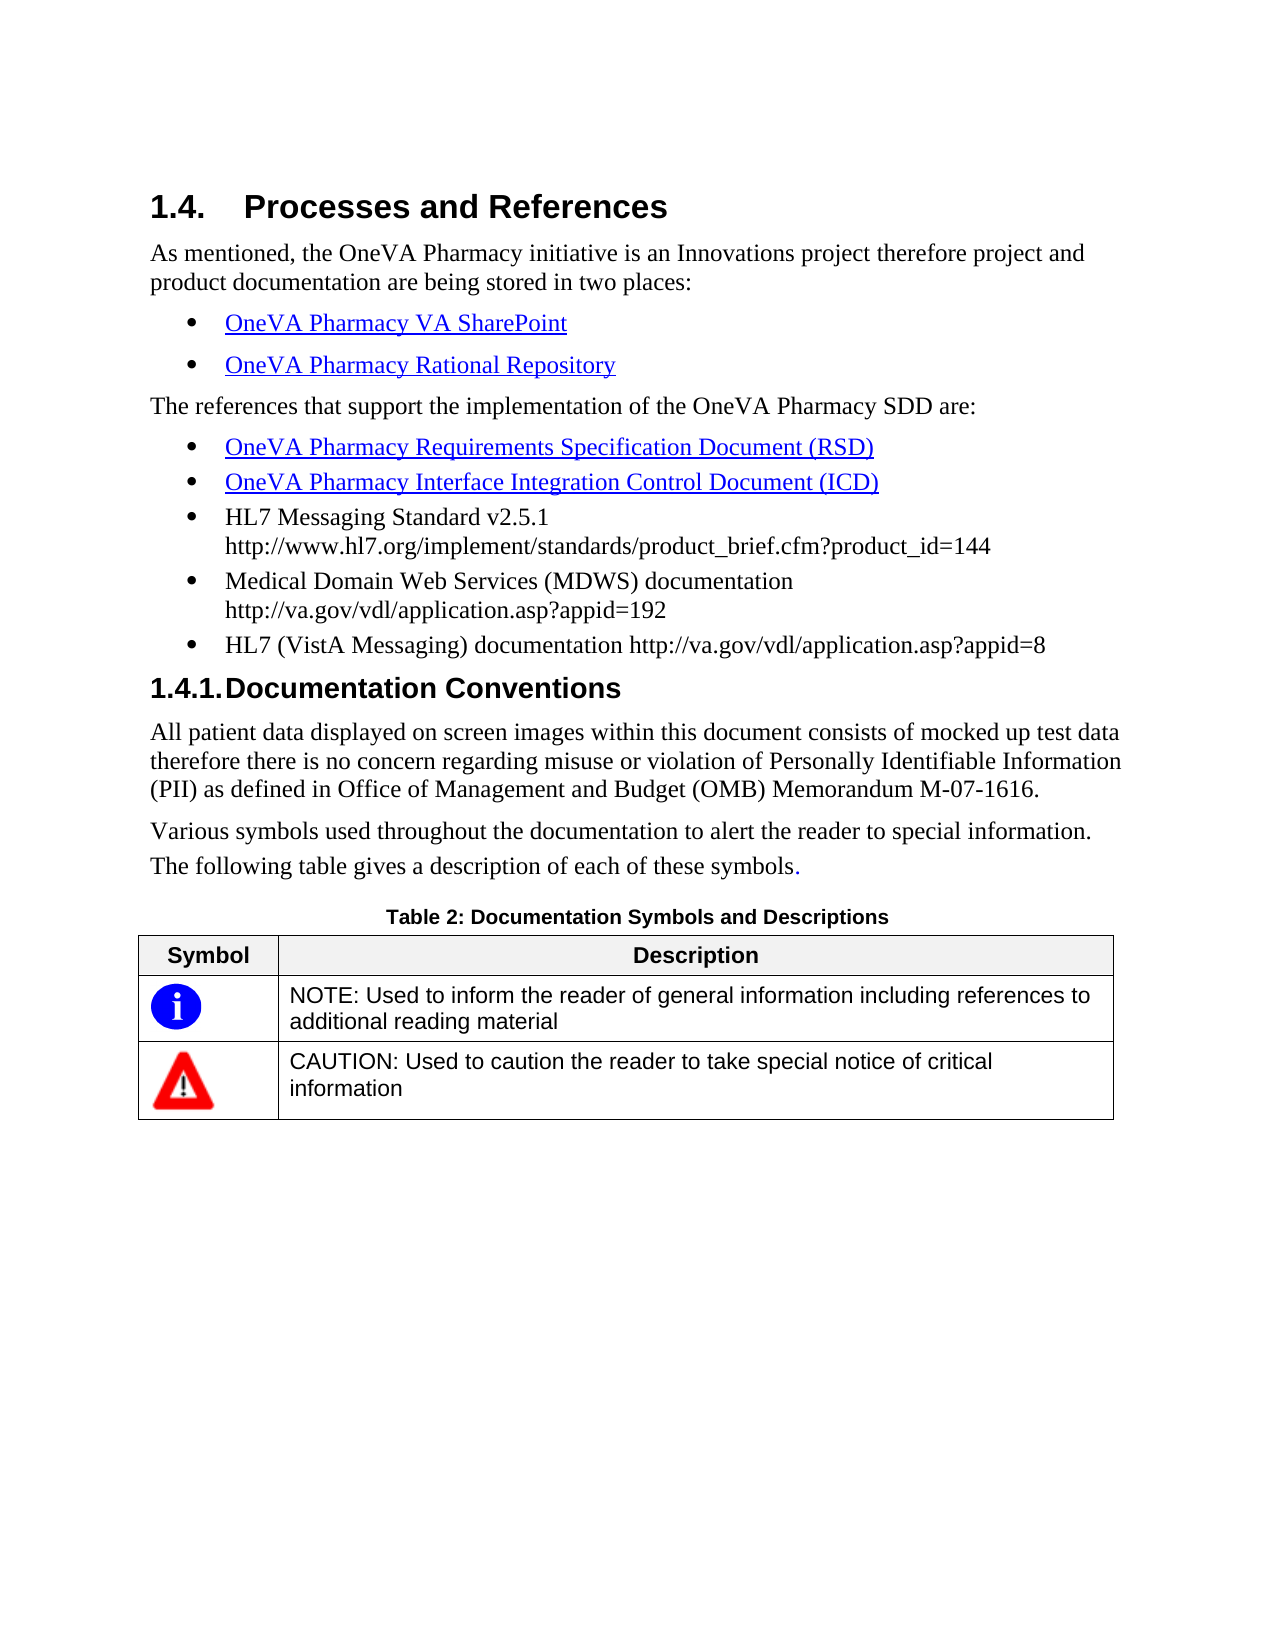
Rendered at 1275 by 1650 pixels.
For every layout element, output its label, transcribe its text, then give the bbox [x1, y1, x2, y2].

text Table 2: Documentation Symbols and Descriptions [150, 904, 1125, 928]
table_cell NOTE: Used to inform the reader of general information including references to additional reading material [279, 976, 1113, 1041]
table_cell CAUTION: Used to caution the reader to take special notice of critical information [279, 1042, 1113, 1118]
table_header Description [279, 936, 1113, 974]
list OneVA Pharmacy VA SharePoint [187, 308, 1125, 337]
table_header Symbol [139, 936, 278, 974]
text HL7 Messaging Standard v2.5.1 http://www.hl7.org/implement/standards/product_brief.cfm?product_id=144 [187, 502, 1125, 560]
list OneVA Pharmacy Rational Repository [187, 350, 1125, 378]
text HL7 (VistA Messaging) documentation http://va.gov/vdl/application.asp?appid=8 [187, 630, 1125, 658]
text OneVA Pharmacy Requirements Specification Document (RSD) [187, 432, 1125, 461]
list Various symbols used throughout the documentation to alert the reader to special information. [150, 816, 1125, 844]
text OneVA Pharmacy Interface Integration Control Document (ICD) [187, 467, 1125, 496]
list The following table gives a description of each of these symbols. [150, 851, 1125, 879]
text Medical Domain Web Services (MDWS) documentation http://va.gov/vdl/application.asp?appid=192 [187, 566, 1125, 623]
subtitle Processes and References [150, 187, 1125, 226]
picture [150, 1048, 216, 1113]
table_cell [139, 976, 278, 1041]
table_cell [139, 1042, 278, 1118]
text The references that support the implementation of the OneVA Pharmacy SDD are: [150, 391, 1125, 420]
subtitle Documentation Conventions [150, 671, 1125, 704]
picture [150, 981, 202, 1032]
text As mentioned, the OneVA Pharmacy initiative is an Innovations project therefore project and product documentation are being stored in two places: [150, 238, 1125, 296]
text All patient data displayed on screen images within this document consists of mocked up test data therefore there is no concern regarding misuse or violation of Personally Identifiable Information (PII) as defined in Office of Management and Budget (OMB) Memorandum M-07-1616. [150, 717, 1125, 803]
